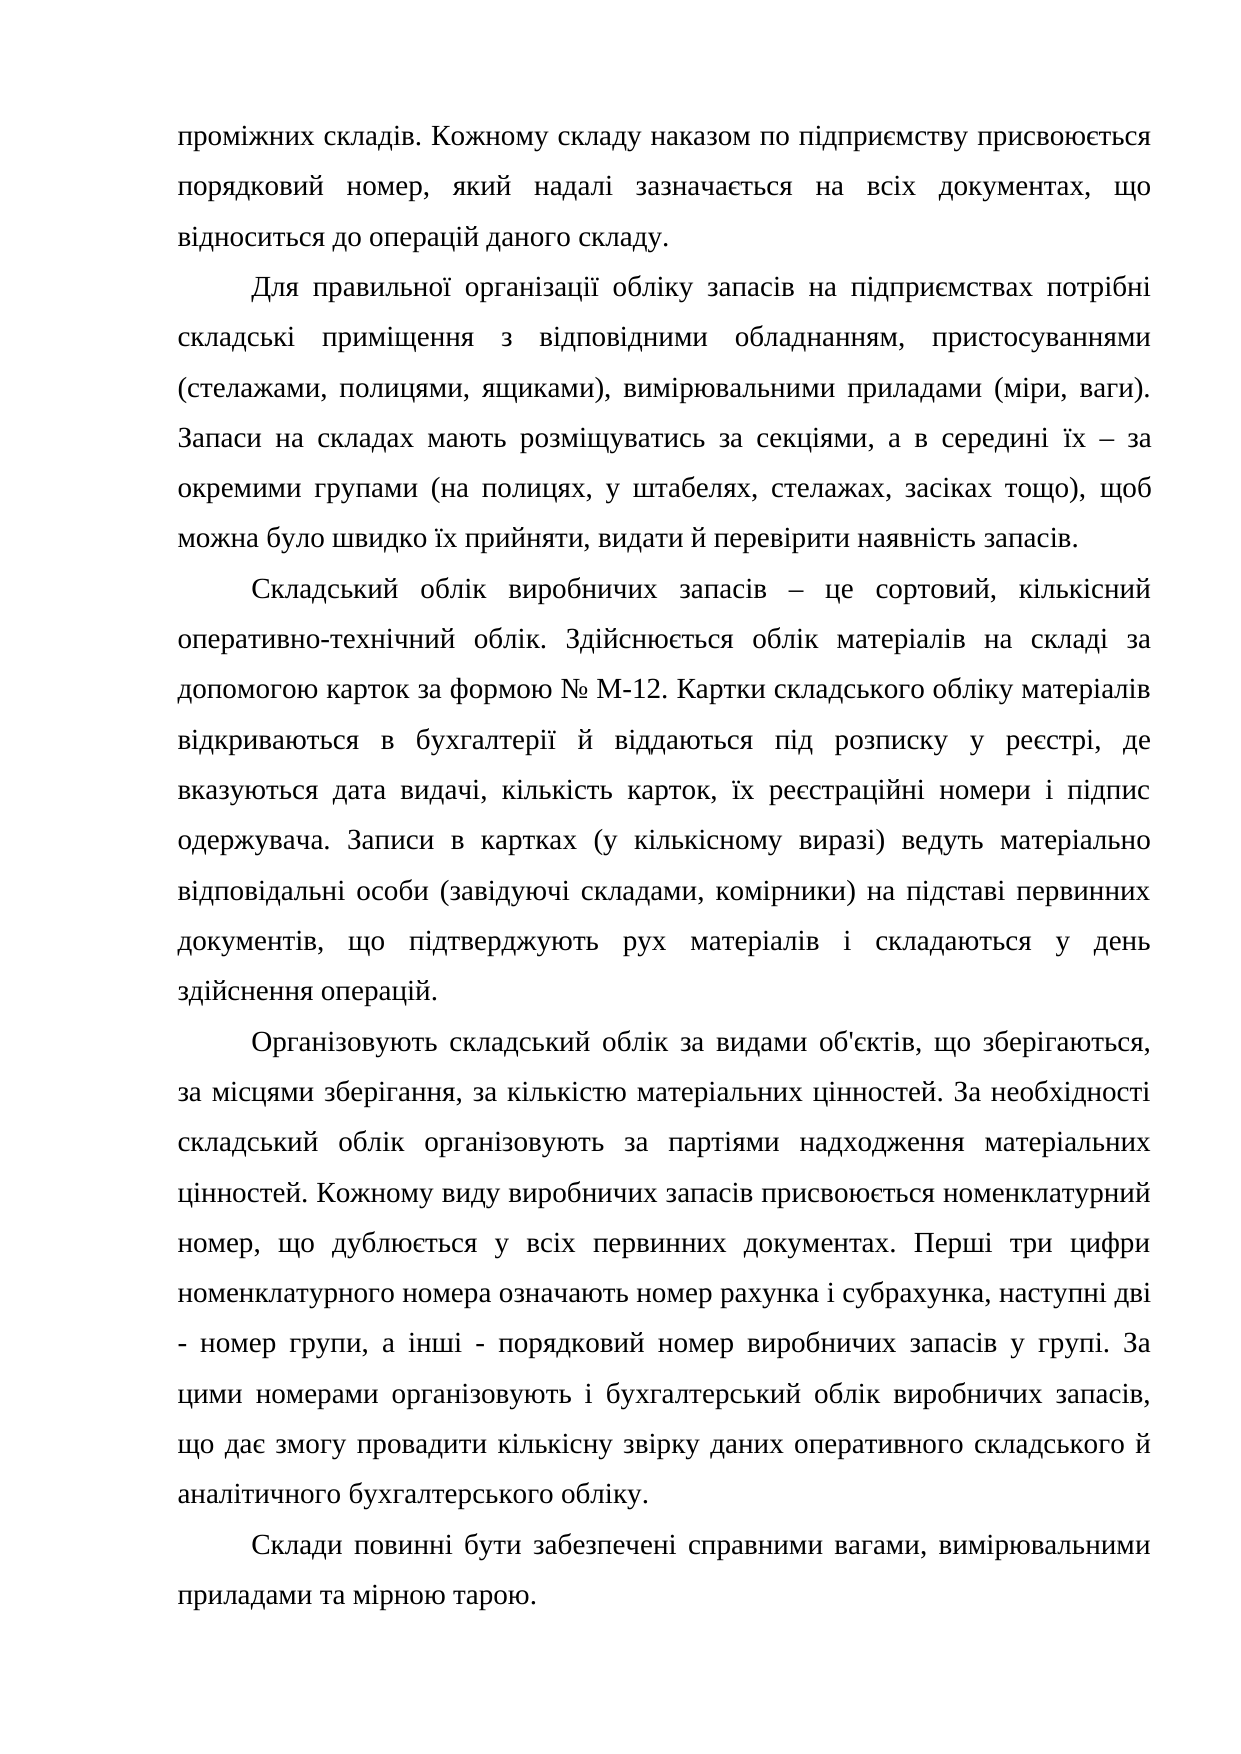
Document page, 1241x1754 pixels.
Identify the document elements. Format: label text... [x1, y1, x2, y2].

text Складський облік виробничих запасів – це сортовий, кількісний оперативно-технічний облік. Здійснюється облік матеріалів на складі за допомогою карток за формою № М-12. Картки складського обліку матеріалів відкриваються в бухгалтерії й віддаються під розписку у реєстрі, де вказуються дата видачі, кількість карток, їх реєстраційні номери і підпис одержувача. Записи в картках (у кількісному виразі) ведуть матеріально відповідальні особи (завідуючі складами, комірники) на підставі первинних документів, що підтверджують рух матеріалів і складаються у день здійснення операцій. [177, 571, 1152, 1007]
text Організовують складський облік за видами об'єктів, що зберігаються, за місцями зберігання, за кількістю матеріальних цінностей. За необхідності складський облік організовують за партіями надходження матеріальних цінностей. Кожному виду виробничих запасів присвоюється номенклатурний номер, що дублюється у всіх первинних документах. Перші три цифри номенклатурного номера означають номер рахунка і субрахунка, наступні дві - номер групи, а інші - порядковий номер виробничих запасів у групі. За цими номерами організовують і бухгалтерський облік виробничих запасів, що дає змогу провадити кількісну звірку даних оперативного складського й аналітичного бухгалтерського обліку. [177, 1024, 1152, 1510]
text Склади повинні бути забезпечені справними вагами, вимірювальними приладами та мірною тарою. [177, 1527, 1152, 1611]
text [177, 118, 1152, 252]
text Для правильної організації обліку запасів на підприємствах потрібні складські приміщення з відповідними обладнанням, пристосуваннями (стелажами, полицями, ящиками), вимірювальними приладами (міри, ваги). Запаси на складах мають розміщуватись за секціями, а в середині їх – за окремими групами (на полицях, у штабелях, стелажах, засіках тощо), щоб можна було швидко їх прийняти, видати й перевірити наявність запасів. [177, 269, 1152, 554]
